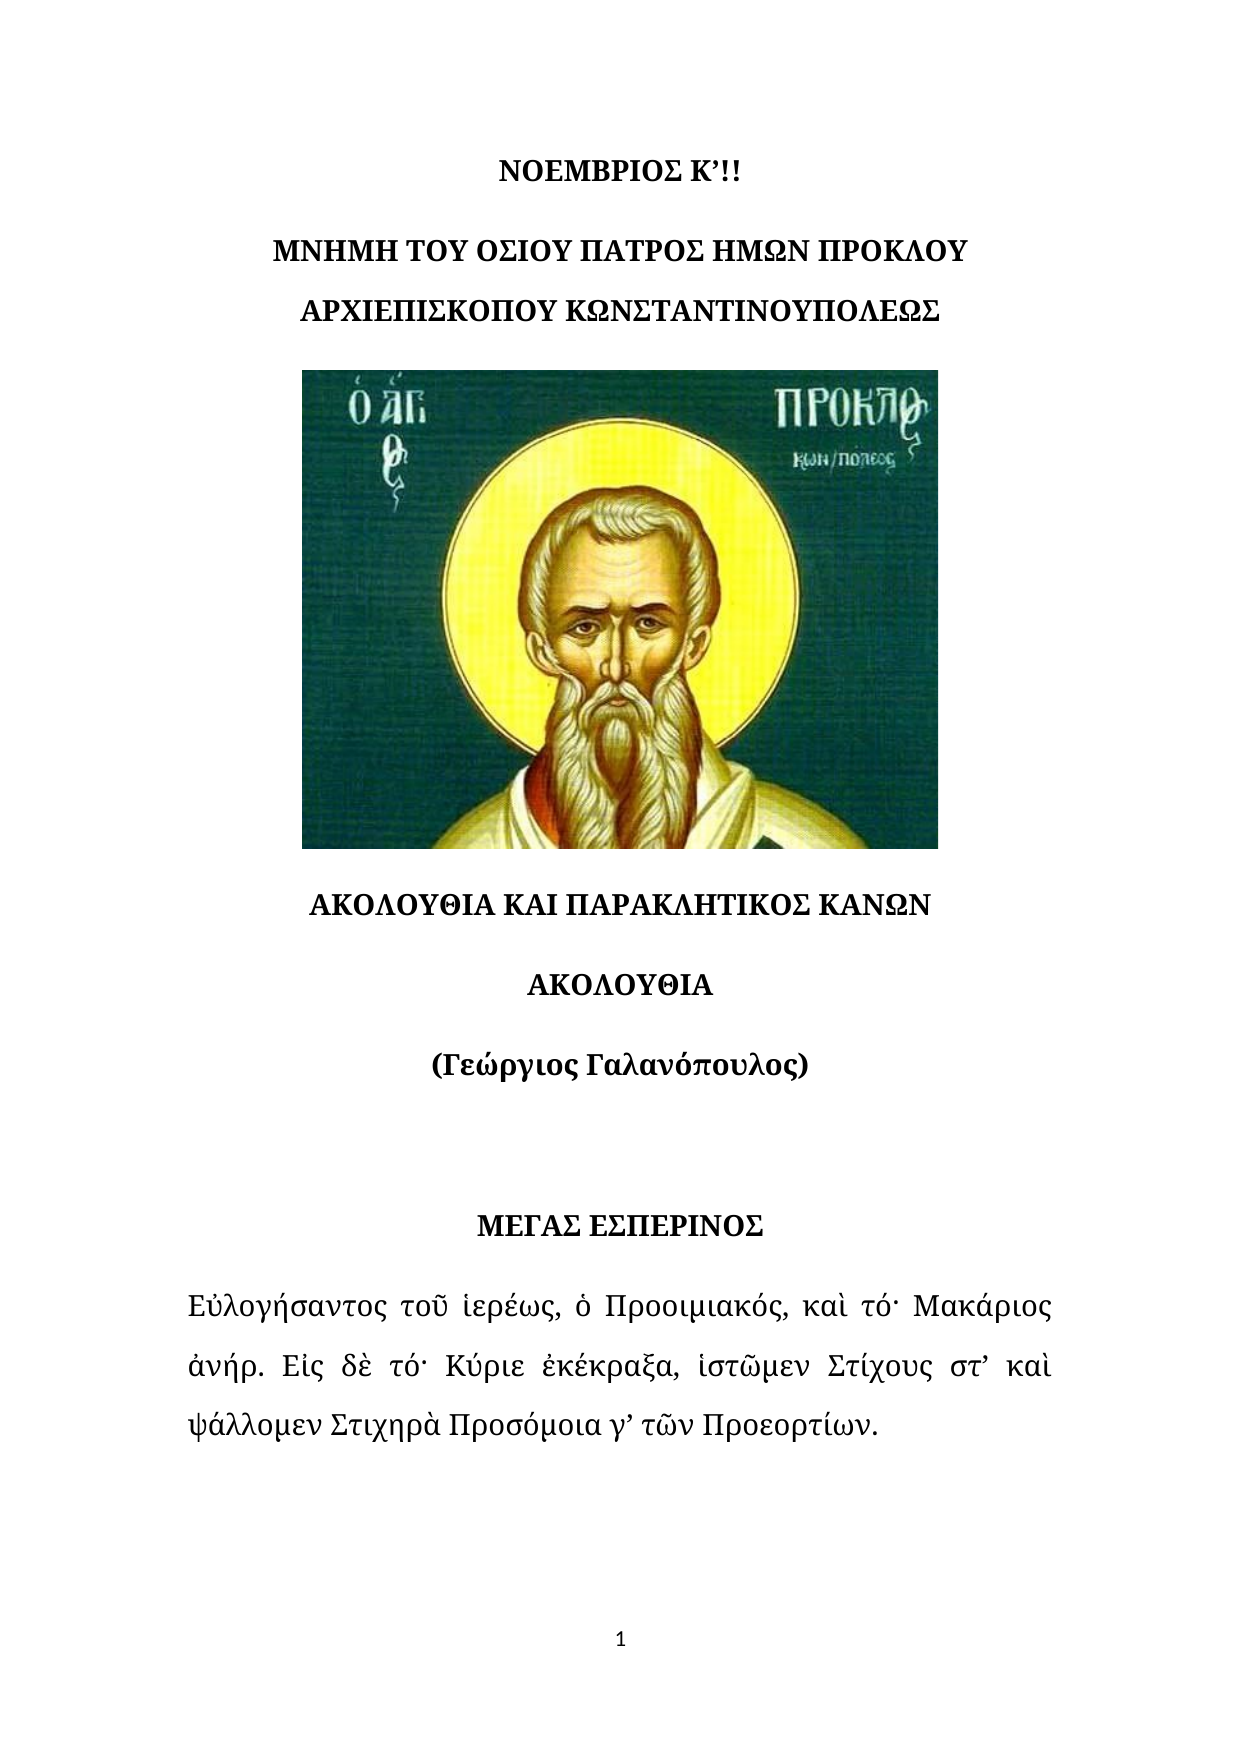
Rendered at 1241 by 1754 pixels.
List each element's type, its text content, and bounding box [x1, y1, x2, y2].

picture [302, 370, 939, 849]
text ΜΕΓΑΣ ΕΣΠΕΡΙΝΟΣ [187, 1205, 1053, 1245]
text ΝΟΕΜΒΡΙΟΣ Κ’!! [187, 150, 1053, 190]
text ΜΝΗΜΗ ΤΟΥ ΟΣΙΟΥ ΠΑΤΡΟΣ ΗΜΩΝ ΠΡΟΚΛΟΥ ΑΡΧΙΕΠΙΣΚΟΠΟΥ ΚΩΝΣΤΑΝΤΙΝΟΥΠΟΛΕΩΣ [187, 230, 1053, 329]
text (Γεώργιος Γαλανόπουλος) [187, 1044, 1053, 1084]
text ΑΚΟΛΟΥΘΙΑ ΚΑΙ ΠΑΡΑΚΛΗΤΙΚΟΣ ΚΑΝΩΝ [187, 884, 1053, 923]
text ΑΚΟΛΟΥΘΙΑ [187, 964, 1053, 1004]
text Εὐλογήσαντος τοῦ ἱερέως, ὁ Προοιμιακός, καὶ τό· Μακάριος ἀνήρ. Εἰς δὲ τό· Κύριε ἐκέκραξα, ἱστῶμεν Στίχους στ’ καὶ ψάλλομεν Στιχηρὰ Προσόμοια γ’ τῶν Προεορτίων. [187, 1285, 1053, 1444]
